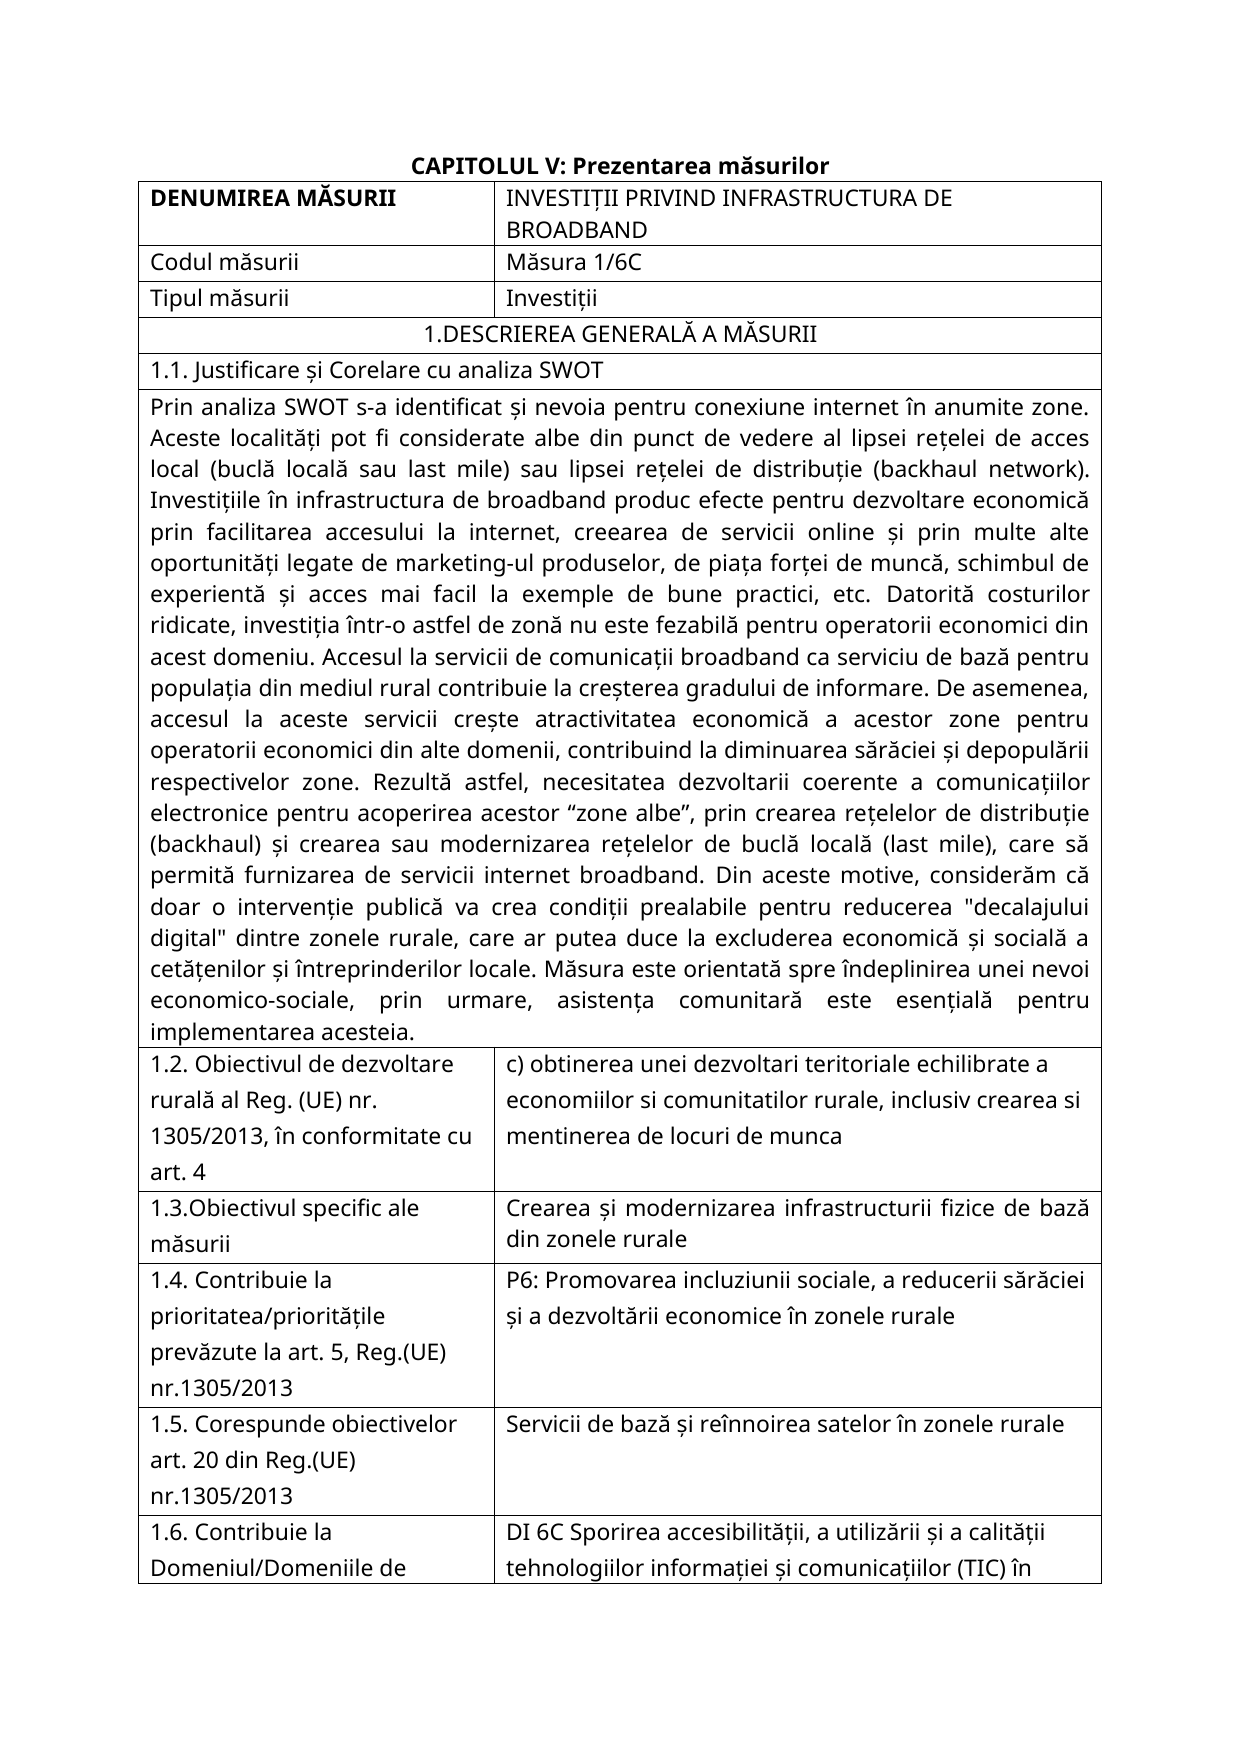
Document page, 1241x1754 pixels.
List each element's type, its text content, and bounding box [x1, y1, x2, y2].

table_cell 1.1. Justificare și Corelare cu analiza SWOT [139, 354, 1101, 389]
table_cell Codul măsurii [139, 246, 494, 281]
table_cell Investiţii [495, 282, 1101, 317]
table_cell 1.3.Obiectivul specific ale măsurii [139, 1192, 494, 1263]
table_cell Măsura 1/6C [495, 246, 1101, 281]
table_cell 1.5. Corespunde obiectivelor art. 20 din Reg.(UE) nr.1305/2013 [139, 1408, 494, 1515]
table_cell Tipul măsurii [139, 282, 494, 317]
table_cell DENUMIREA MĂSURII [139, 182, 494, 245]
table_cell 1.DESCRIEREA GENERALĂ A MĂSURII [139, 318, 1101, 353]
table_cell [495, 1516, 1101, 1583]
table_cell INVESTIŢII PRIVIND INFRASTRUCTURA DE BROADBAND [495, 182, 1101, 245]
table_cell Prin analiza SWOT s-a identificat şi nevoia pentru conexiune internet în anumite zone. Aceste localități pot fi considerate albe din punct de vedere al lipsei rețelei de acces local (buclă locală sau last mile) sau lipsei rețelei de distribuție (backhaul network). Investițiile în infrastructura de broadband produc efecte pentru dezvoltare economică prin facilitarea accesului la internet, creearea de servicii online și prin multe alte oportunități legate de marketing-ul produselor, de piața forței de muncă, schimbul de experientă și acces mai facil la exemple de bune practici, etc. Datorită costurilor ridicate, investiția într-o astfel de zonă nu este fezabilă pentru operatorii economici din acest domeniu. Accesul la servicii de comunicații broadband ca serviciu de bază pentru populația din mediul rural contribuie la creșterea gradului de informare. De asemenea, accesul la aceste servicii crește atractivitatea economică a acestor zone pentru operatorii economici din alte domenii, contribuind la diminuarea sărăciei și depopulării respectivelor zone. Rezultă astfel, necesitatea dezvoltarii coerente a comunicațiilor electronice pentru acoperirea acestor “zone albe”, prin crearea rețelelor de distribuție (backhaul) și crearea sau modernizarea rețelelor de buclă locală (last mile), care să permită furnizarea de servicii internet broadband. Din aceste motive, considerăm că doar o intervenție publică va crea condiții prealabile pentru reducerea "decalajului digital" dintre zonele rurale, care ar putea duce la excluderea economică și socială a cetățenilor și întreprinderilor locale. Măsura este orientată spre îndeplinirea unei nevoi economico-sociale, prin urmare, asistența comunitară este esențială pentru implementarea acesteia. [139, 390, 1101, 1047]
table_header CAPITOLUL V: Prezentarea măsurilor [139, 150, 1102, 181]
table_cell 1.4. Contribuie la prioritatea/priorităţile prevăzute la art. 5, Reg.(UE) nr.1305/2013 [139, 1264, 494, 1407]
table_cell Servicii de bază și reînnoirea satelor în zonele rurale [495, 1408, 1101, 1515]
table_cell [139, 1516, 494, 1583]
table_cell 1.2. Obiectivul de dezvoltare rurală al Reg. (UE) nr. 1305/2013, în conformitate cu art. 4 [139, 1048, 494, 1191]
table_cell Crearea și modernizarea infrastructurii fizice de bază din zonele rurale [495, 1192, 1101, 1263]
table_cell c) obtinerea unei dezvoltari teritoriale echilibrate a economiilor si comunitatilor rurale, inclusiv crearea si mentinerea de locuri de munca [495, 1048, 1101, 1191]
table_cell P6: Promovarea incluziunii sociale, a reducerii sărăciei și a dezvoltării economice în zonele rurale [495, 1264, 1101, 1407]
